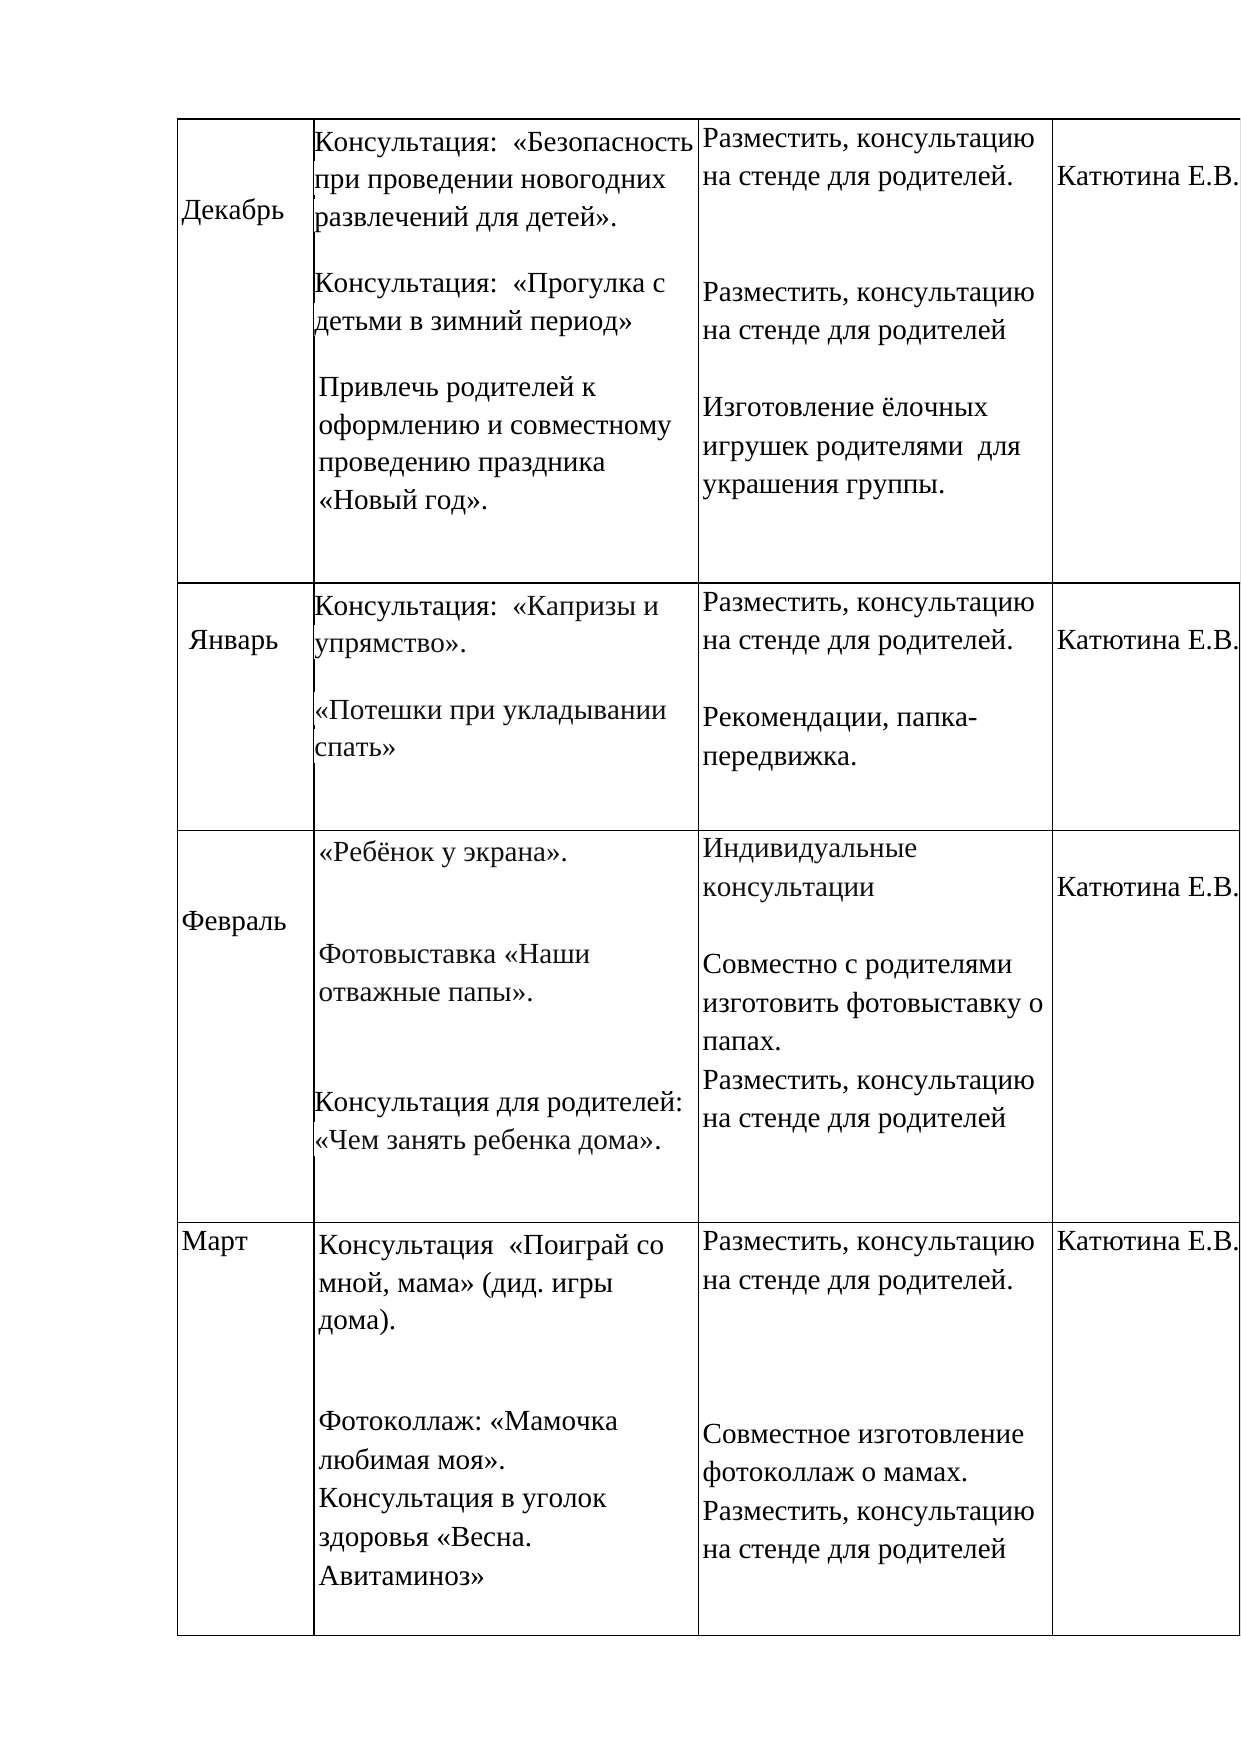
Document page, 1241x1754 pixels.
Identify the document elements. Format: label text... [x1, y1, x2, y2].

table_cell Разместить, консультацию на стенде для родителей. Рекомендации, папка-передвижка. [699, 584, 1052, 829]
table_cell Март [178, 1223, 313, 1635]
table_cell Катютина Е.В. [1053, 120, 1240, 582]
table_cell Разместить, консультацию на стенде для родителей. Совместное изготовление фотоколлаж о мамах. Разместить, консультацию на стенде для родителей [699, 1223, 1052, 1635]
table_cell Февраль [178, 831, 313, 1222]
table_cell Разместить, консультацию на стенде для родителей. Разместить, консультацию на стенде для родителей Изготовление ёлочных игрушек родителями для украшения группы. [699, 120, 1052, 582]
table_cell Консультация: «Безопасность при проведении новогодних развлечений для детей». Консультация: «Прогулка с детьми в зимний период» Привлечь родителей к оформлению и совместному проведению праздника «Новый год». [315, 120, 698, 582]
table_cell Катютина Е.В. [1053, 584, 1239, 829]
table_cell Декабрь [178, 120, 313, 582]
table_cell Консультация «Поиграй со мной, мама» (дид. игры дома). Фотоколлаж: «Мамочка любимая моя». Консультация в уголок здоровья «Весна. Авитаминоз» [315, 1223, 698, 1635]
table_cell Катютина Е.В. [1053, 1223, 1239, 1635]
table_cell Январь [178, 584, 313, 829]
table_cell Консультация: «Капризы и упрямство». «Потешки при укладывании спать» [315, 584, 698, 829]
table_cell «Ребёнок у экрана». Фотовыставка «Наши отважные папы». Консультация для родителей: «Чем занять ребенка дома». [315, 831, 698, 1222]
table_cell Катютина Е.В. [1053, 831, 1239, 1222]
table_cell Индивидуальные консультации Совместно с родителями изготовить фотовыставку о папах. Разместить, консультацию на стенде для родителей [699, 831, 1052, 1222]
